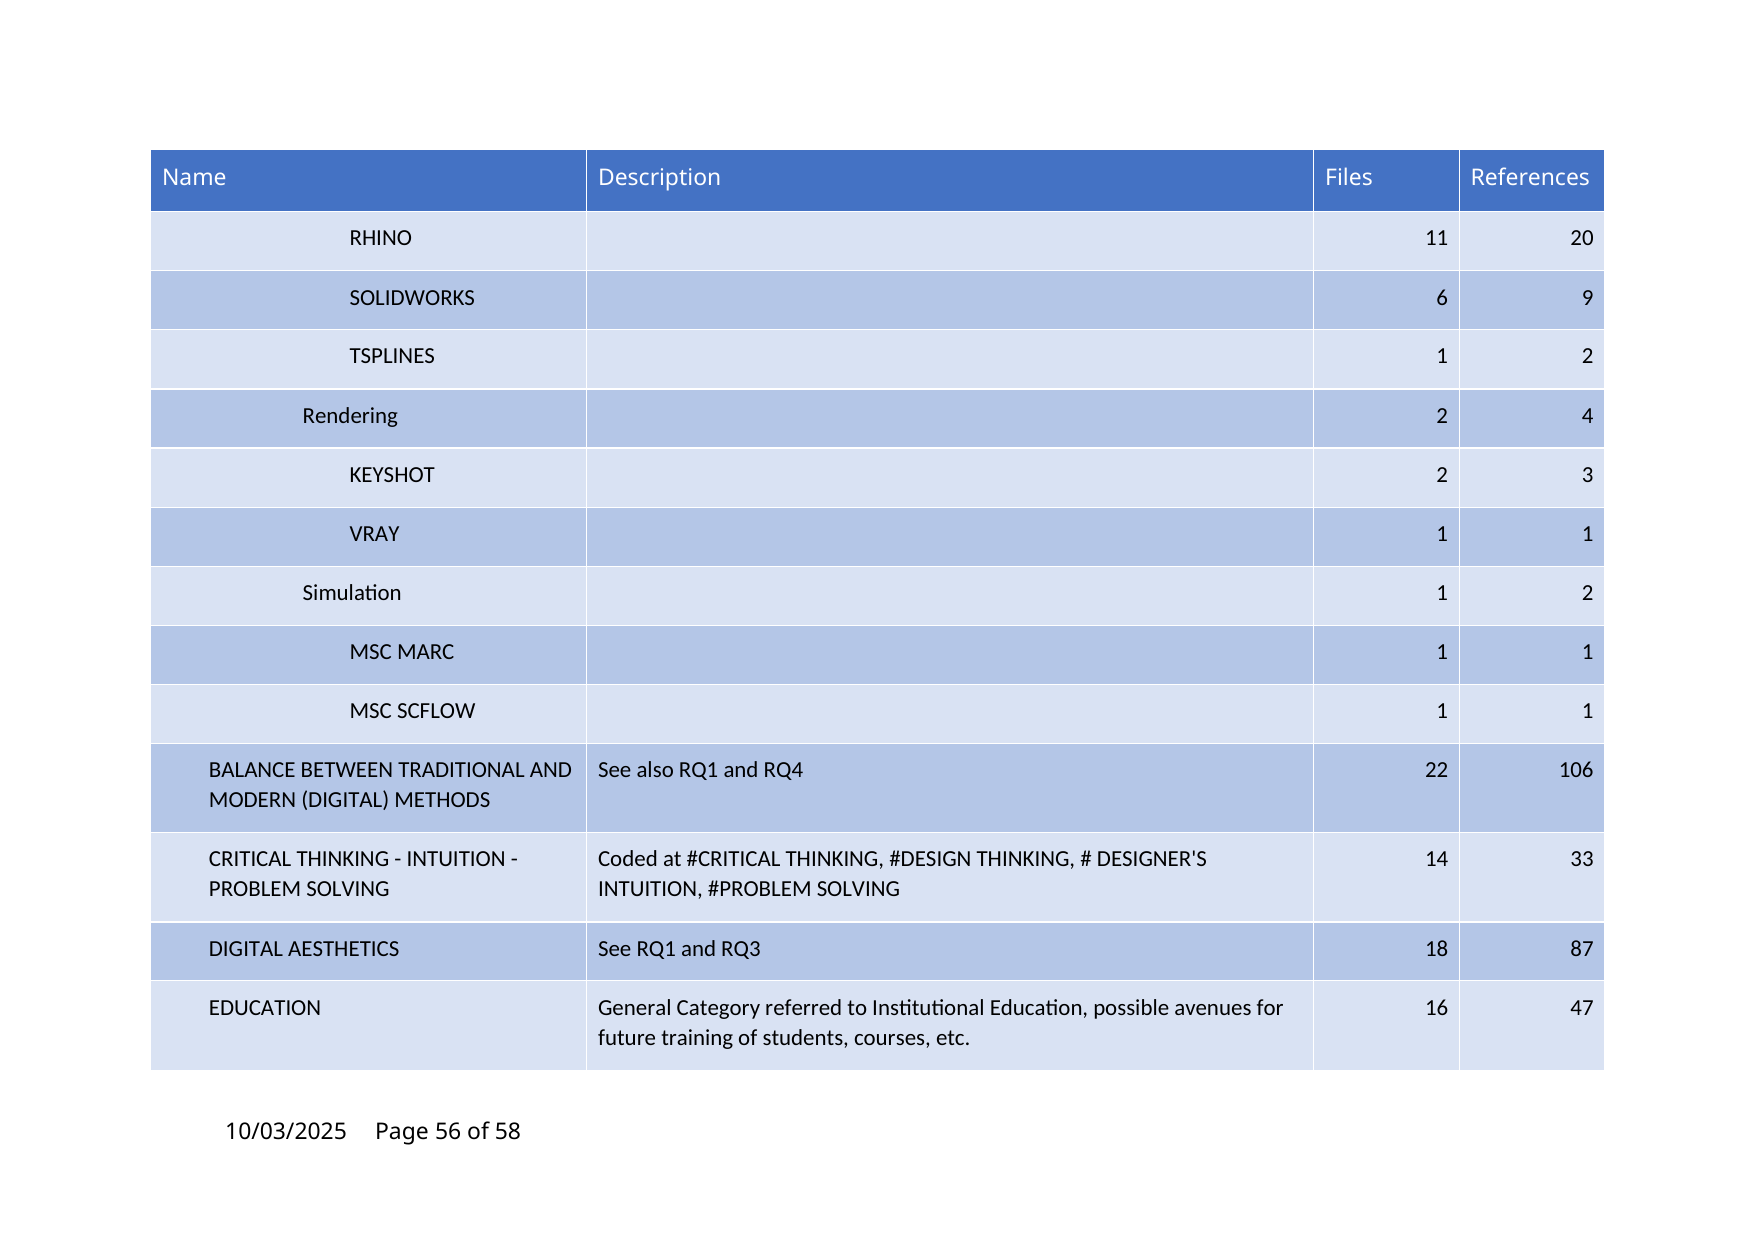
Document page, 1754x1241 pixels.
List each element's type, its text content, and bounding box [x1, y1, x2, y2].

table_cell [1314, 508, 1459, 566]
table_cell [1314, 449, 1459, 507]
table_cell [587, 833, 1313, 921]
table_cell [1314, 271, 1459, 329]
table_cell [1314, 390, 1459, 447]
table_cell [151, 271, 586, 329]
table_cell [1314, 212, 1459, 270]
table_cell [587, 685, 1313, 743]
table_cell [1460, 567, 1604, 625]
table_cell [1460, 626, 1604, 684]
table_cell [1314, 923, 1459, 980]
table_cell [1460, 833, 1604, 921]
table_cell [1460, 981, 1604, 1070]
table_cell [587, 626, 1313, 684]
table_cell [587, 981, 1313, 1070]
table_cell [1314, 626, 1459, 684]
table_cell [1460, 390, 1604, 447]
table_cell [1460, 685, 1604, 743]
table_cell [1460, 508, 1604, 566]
table_header Name [151, 150, 586, 211]
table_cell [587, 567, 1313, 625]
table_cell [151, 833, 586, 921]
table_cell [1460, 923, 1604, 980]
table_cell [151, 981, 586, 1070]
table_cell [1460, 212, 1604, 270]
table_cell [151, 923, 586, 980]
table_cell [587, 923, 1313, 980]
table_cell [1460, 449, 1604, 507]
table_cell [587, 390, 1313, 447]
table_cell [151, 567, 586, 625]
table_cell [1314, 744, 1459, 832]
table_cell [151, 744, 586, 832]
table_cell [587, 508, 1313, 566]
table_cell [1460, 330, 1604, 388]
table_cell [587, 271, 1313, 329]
table_header References [1460, 150, 1604, 211]
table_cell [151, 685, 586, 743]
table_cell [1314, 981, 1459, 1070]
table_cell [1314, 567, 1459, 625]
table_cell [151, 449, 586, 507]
table_header Files [1314, 150, 1459, 211]
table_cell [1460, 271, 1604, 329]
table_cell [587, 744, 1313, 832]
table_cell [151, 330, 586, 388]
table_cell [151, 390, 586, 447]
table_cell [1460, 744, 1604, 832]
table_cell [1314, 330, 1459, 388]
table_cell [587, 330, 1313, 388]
table_header Description [587, 150, 1313, 211]
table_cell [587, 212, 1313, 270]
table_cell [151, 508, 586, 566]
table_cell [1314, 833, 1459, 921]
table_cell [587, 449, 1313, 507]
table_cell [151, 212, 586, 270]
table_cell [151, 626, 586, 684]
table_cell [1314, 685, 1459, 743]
